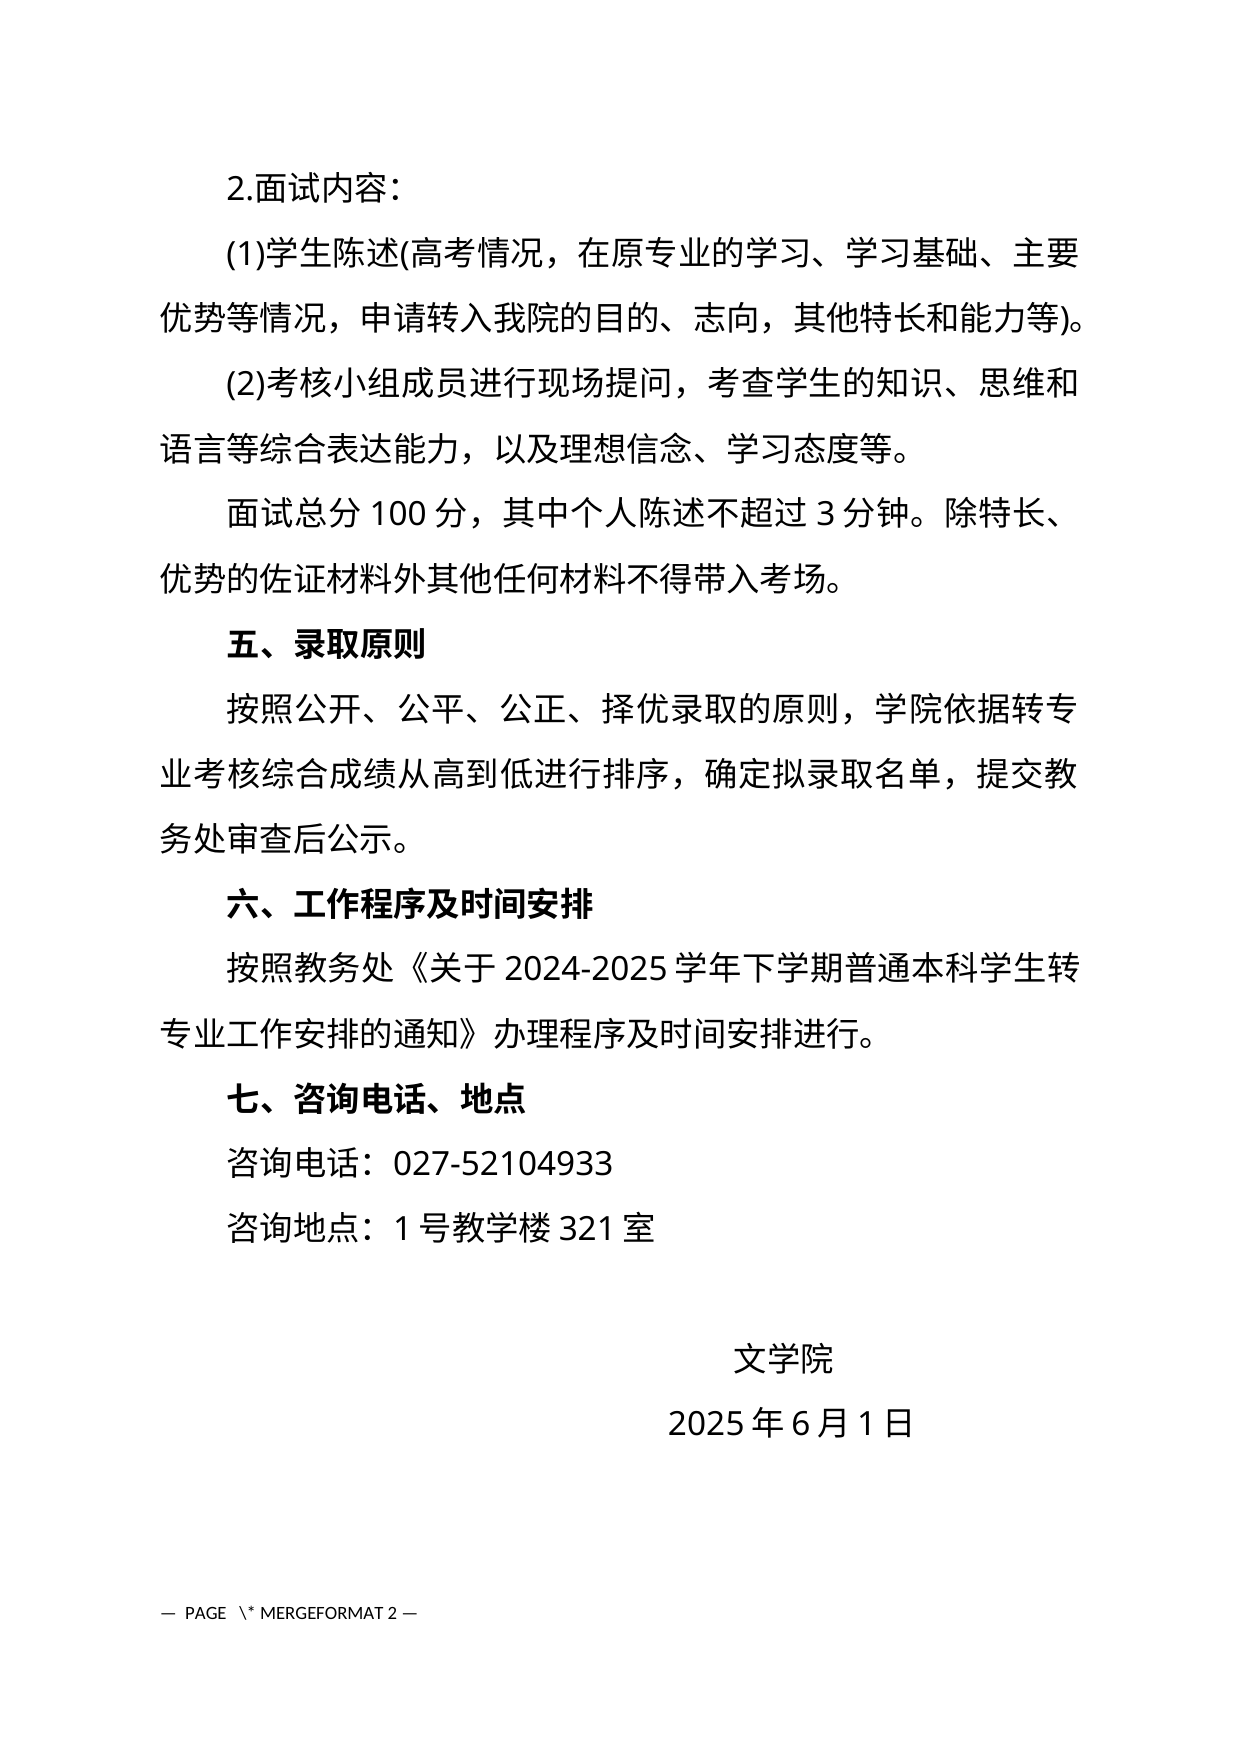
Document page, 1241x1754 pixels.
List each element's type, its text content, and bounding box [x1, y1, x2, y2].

text 咨询电话：027-52104933 [159, 1129, 1081, 1194]
text 面试总分100分，其中个人陈述不超过3分钟。除特长、优势的佐证材料外其他任何材料不得带入考场。 [159, 479, 1081, 609]
text 2.面试内容： [159, 154, 1081, 219]
text (2)考核小组成员进行现场提问，考查学生的知识、思维和语言等综合表达能力，以及理想信念、学习态度等。 [159, 349, 1081, 479]
text 按照公开、公平、公正、择优录取的原则，学院依据转专业考核综合成绩从高到低进行排序，确定拟录取名单，提交教务处审查后公示。 [159, 674, 1081, 869]
text 2025年6月1日 [159, 1389, 1081, 1454]
text 五、录取原则 [159, 609, 1081, 674]
text 六、工作程序及时间安排 [159, 869, 1081, 934]
text 咨询地点：1号教学楼321室 [159, 1194, 1081, 1259]
text 文学院 [159, 1324, 1081, 1389]
text (1)学生陈述(高考情况，在原专业的学习、学习基础、主要优势等情况，申请转入我院的目的、志向，其他特长和能力等)。 [159, 219, 1081, 349]
text 按照教务处《关于2024-2025学年下学期普通本科学生转专业工作安排的通知》办理程序及时间安排进行。 [159, 934, 1081, 1064]
text 七、咨询电话、地点 [159, 1064, 1081, 1129]
